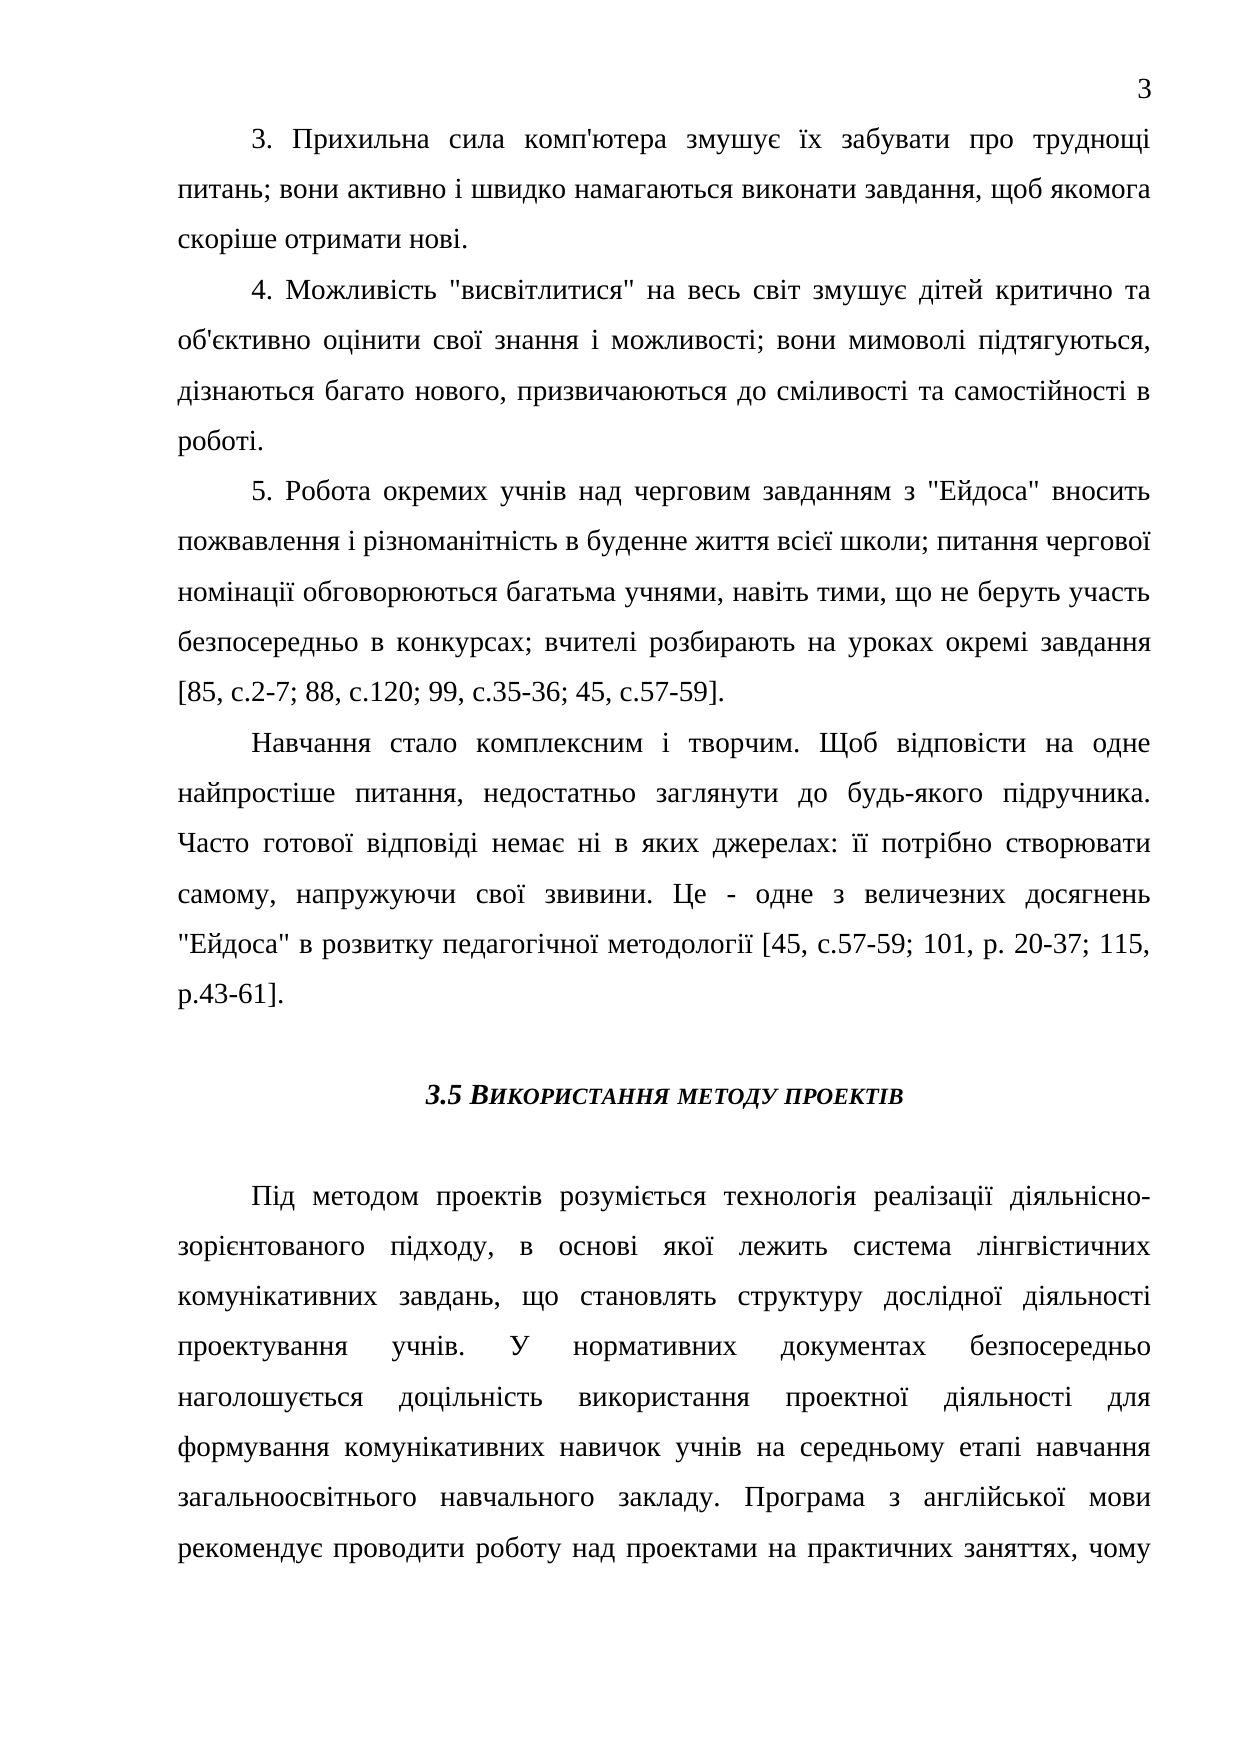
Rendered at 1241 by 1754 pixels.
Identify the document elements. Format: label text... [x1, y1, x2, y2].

text 5. Робота окремих учнів над черговим завданням з "Ейдоса" вносить пожвавлення і різноманітність в буденне життя всієї школи; питання чергової номінації обговорюються багатьма учнями, навіть тими, що не беруть участь безпосередньо в конкурсах; вчителі розбирають на уроках окремі завдання [85, с.2-7; 88, с.120; 99, с.35-36; 45, с.57-59]. [177, 473, 1152, 708]
text Навчання стало комплексним і творчим. Щоб відповісти на одне найпростіше питання, недостатньо заглянути до будь-якого підручника. Часто готової відповіді немає ні в яких джерелах: її потрібно створювати самому, напружуючи свої звивини. Це - одне з величезних досягнень "Ейдоса" в розвитку педагогічної методології [45, с.57-59; 101, р. 20-37; 115, р.43-61]. [177, 725, 1152, 1010]
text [177, 1178, 1152, 1563]
text 4. Можливість "висвітлитися" на весь світ змушує дітей критично та об'єктивно оцінити свої знання і можливості; вони мимоволі підтягуються, дізнаються багато нового, призвичаюються до сміливості та самостійності в роботі. [177, 272, 1152, 456]
subtitle 3.5 Використання методу проектів [177, 1077, 1152, 1111]
text 3. Прихильна сила комп'ютера змушує їх забувати про труднощі питань; вони активно і швидко намагаються виконати завдання, щоб якомога скоріше отримати нові. [177, 121, 1152, 255]
